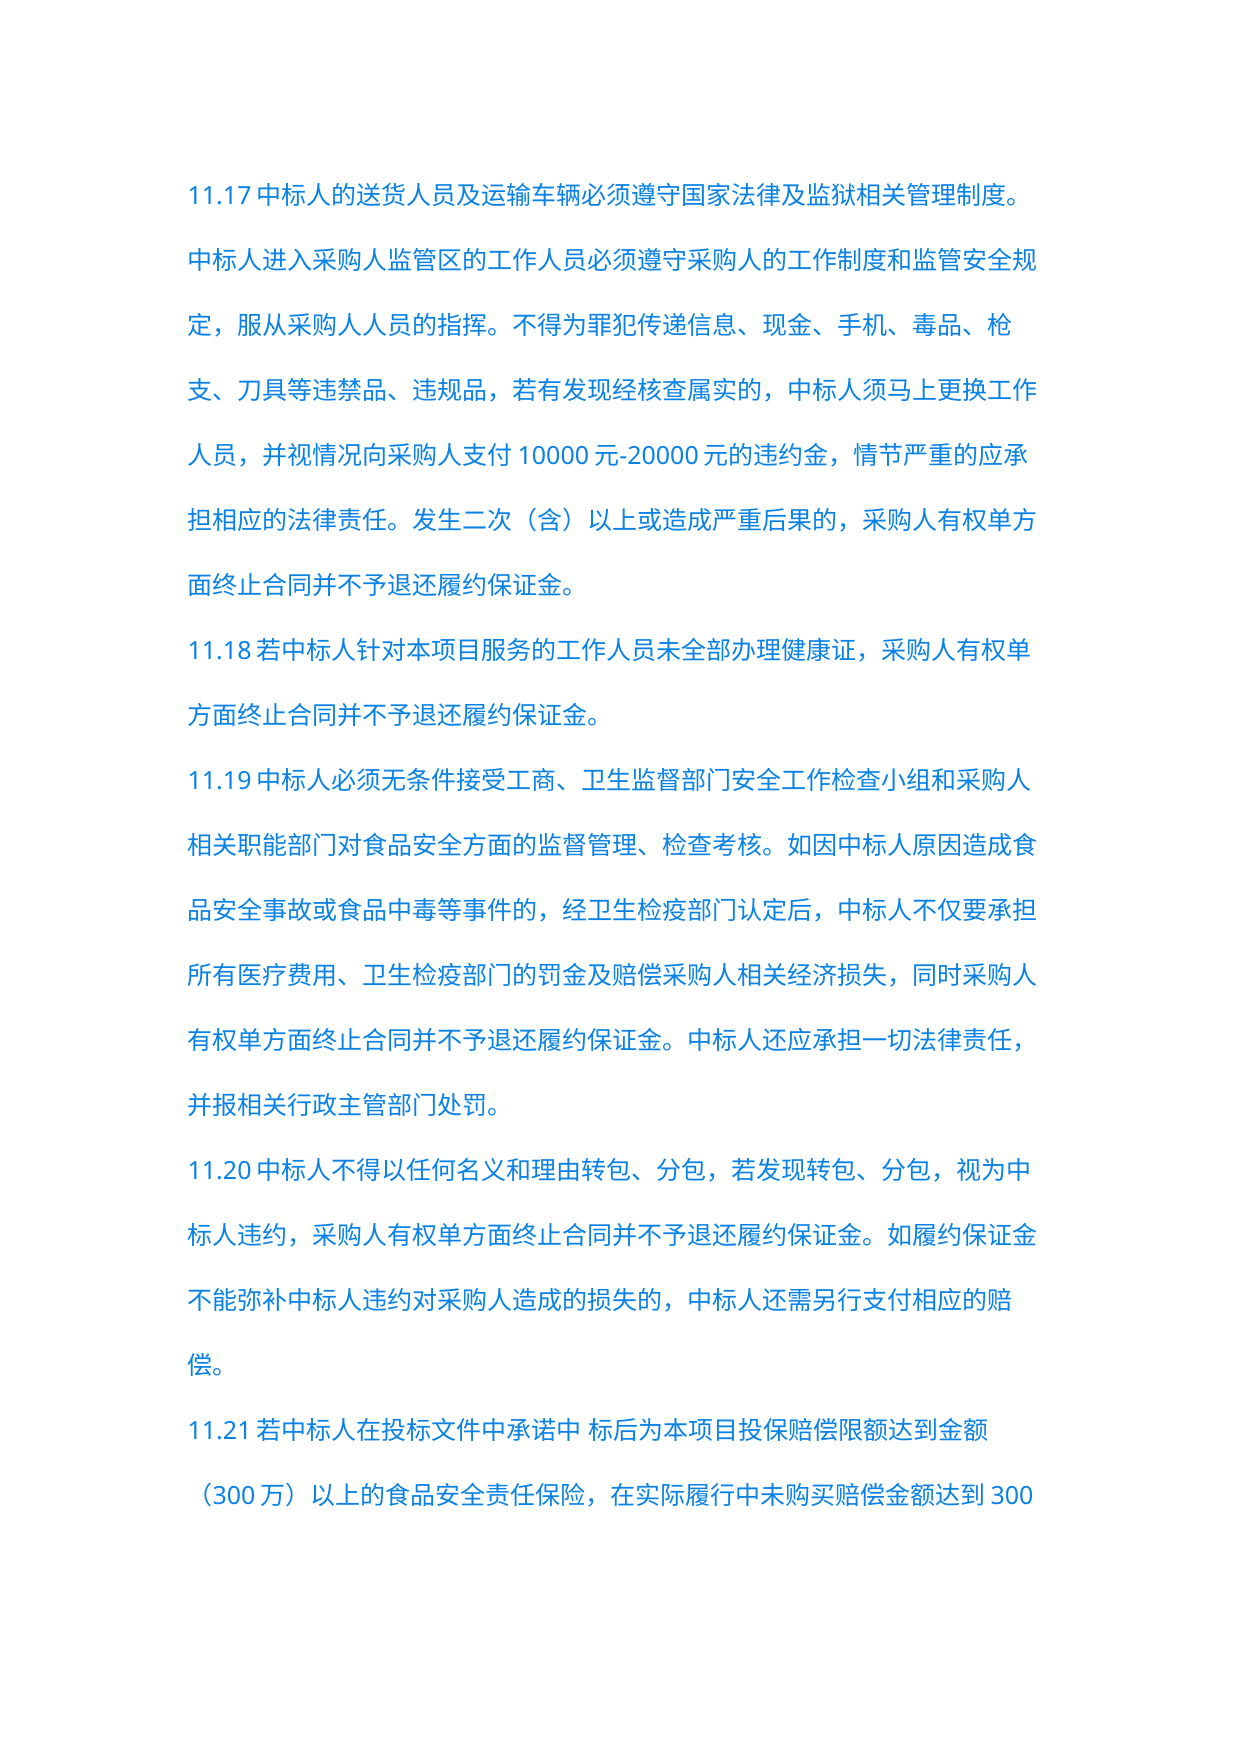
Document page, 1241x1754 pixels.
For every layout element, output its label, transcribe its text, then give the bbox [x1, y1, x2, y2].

text 11.20中标人不得以任何名义和理由转包、分包，若发现转包、分包，视为中标人违约，采购人有权单方面终止合同并不予退还履约保证金。如履约保证金不能弥补中标人违约对采购人造成的损失的，中标人还需另行支付相应的赔偿。 [187, 1137, 1053, 1397]
text 11.17中标人的送货人员及运输车辆必须遵守国家法律及监狱相关管理制度。中标人进入采购人监管区的工作人员必须遵守采购人的工作制度和监管安全规定，服从采购人人员的指挥。不得为罪犯传递信息、现金、手机、毒品、枪支、刀具等违禁品、违规品，若有发现经核查属实的，中标人须马上更换工作人员，并视情况向采购人支付10000元-20000元的违约金，情节严重的应承担相应的法律责任。发生二次（含）以上或造成严重后果的，采购人有权单方面终止合同并不予退还履约保证金。 [187, 162, 1053, 617]
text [187, 1397, 1053, 1527]
text 11.18若中标人针对本项目服务的工作人员未全部办理健康证，采购人有权单方面终止合同并不予退还履约保证金。 [187, 617, 1053, 747]
text 11.19中标人必须无条件接受工商、卫生监督部门安全工作检查小组和采购人相关职能部门对食品安全方面的监督管理、检查考核。如因中标人原因造成食品安全事故或食品中毒等事件的，经卫生检疫部门认定后，中标人不仅要承担所有医疗费用、卫生检疫部门的罚金及赔偿采购人相关经济损失，同时采购人有权单方面终止合同并不予退还履约保证金。中标人还应承担一切法律责任，并报相关行政主管部门处罚。 [187, 747, 1053, 1137]
